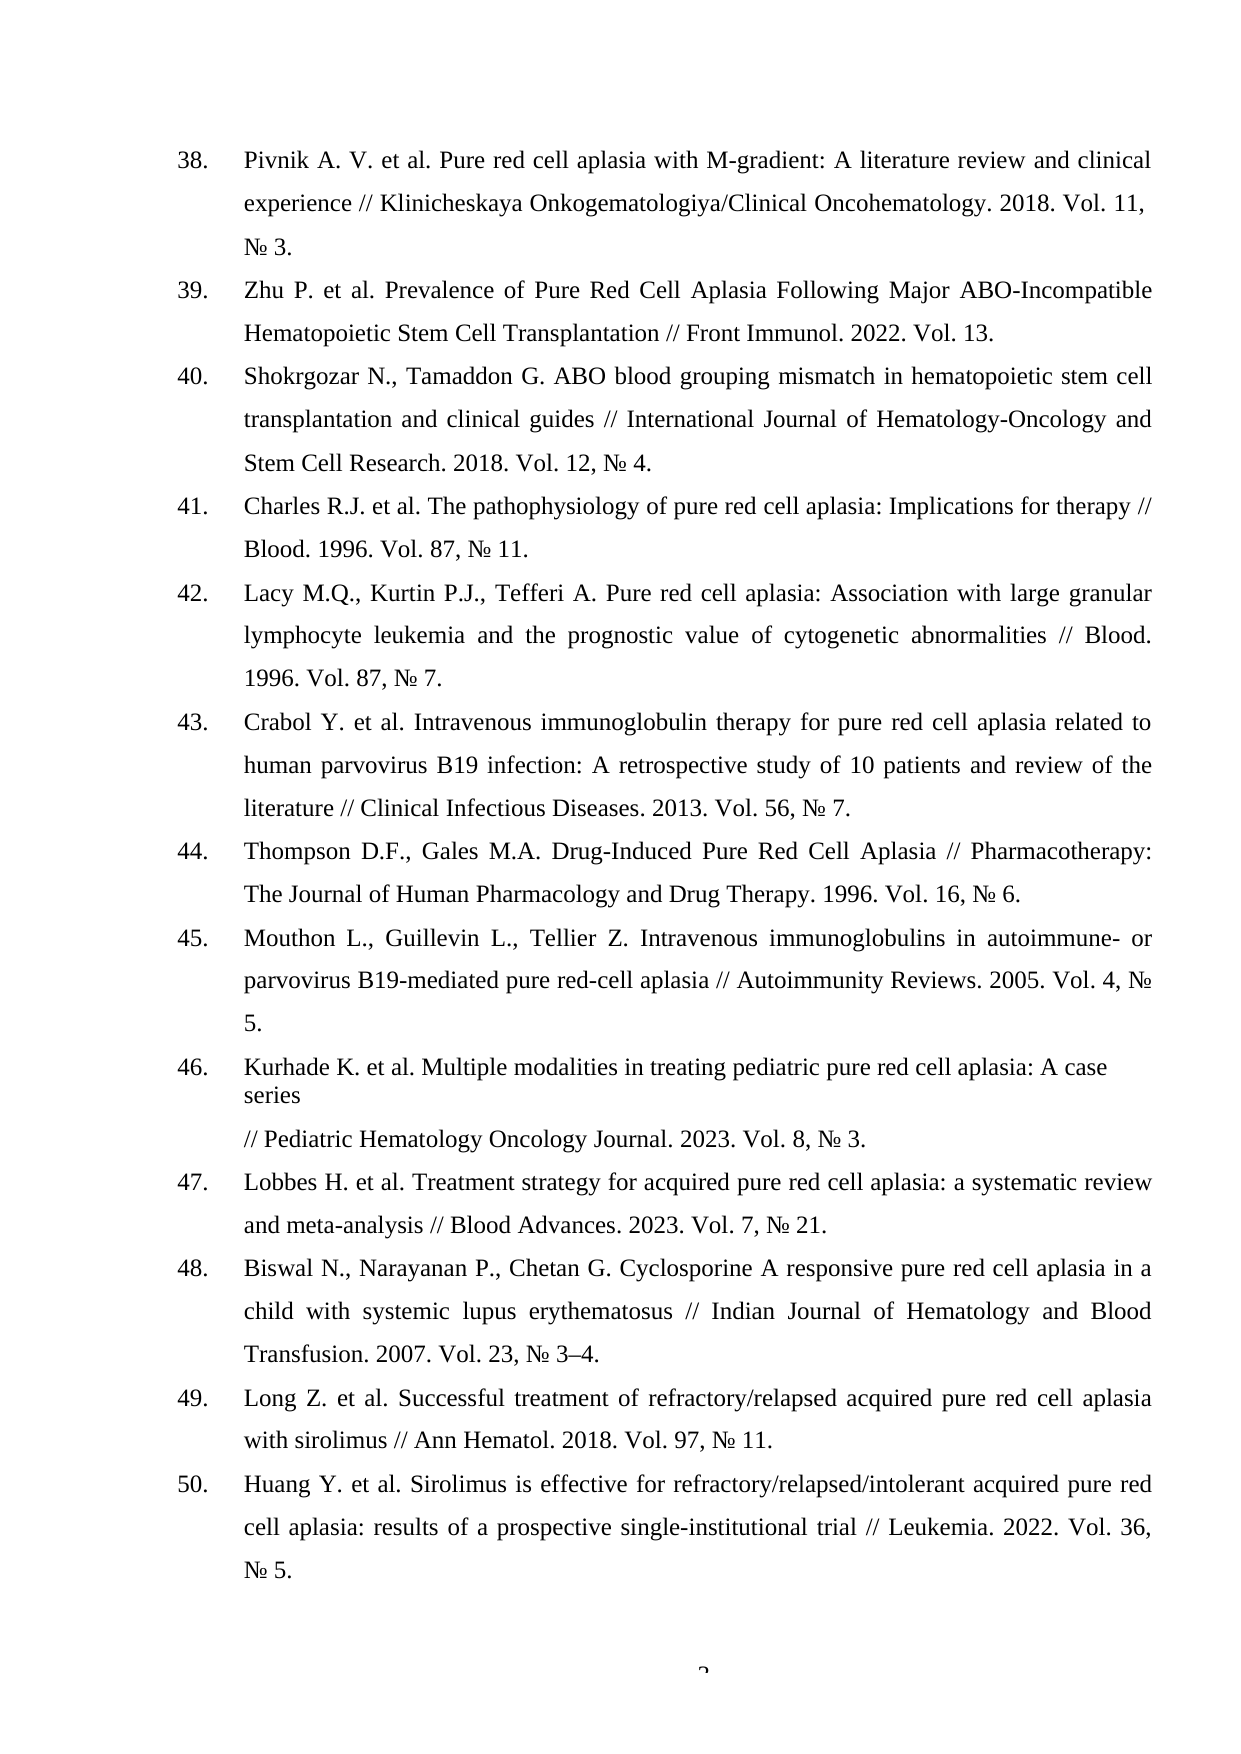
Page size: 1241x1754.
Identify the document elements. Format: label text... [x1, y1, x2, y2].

text // Pediatric Hematology Oncology Journal. 2023. Vol. 8, № 3. [244, 1124, 1163, 1153]
list Charles R.J. et al. The pathophysiology of pure red cell aplasia: Implications for therapy // Blood. 1996. Vol. 87, № 11. [177, 491, 1152, 563]
text № 3. [244, 232, 1163, 261]
list Thompson D.F., Gales M.A. Drug‐Induced Pure Red Cell Aplasia // Pharmacotherapy: The Journal of Human Pharmacology and Drug Therapy. 1996. Vol. 16, № 6. [177, 836, 1152, 908]
list Lobbes H. et al. Treatment strategy for acquired pure red cell aplasia: a systematic review and meta-analysis // Blood Advances. 2023. Vol. 7, № 21. [177, 1167, 1152, 1238]
list Long Z. et al. Successful treatment of refractory/relapsed acquired pure red cell aplasia with sirolimus // Ann Hematol. 2018. Vol. 97, № 11. [177, 1383, 1152, 1454]
list Zhu P. et al. Prevalence of Pure Red Cell Aplasia Following Major ABO-Incompatible Hematopoietic Stem Cell Transplantation // Front Immunol. 2022. Vol. 13. [177, 275, 1152, 347]
list Lacy M.Q., Kurtin P.J., Tefferi A. Pure red cell aplasia: Association with large granular lymphocyte leukemia and the prognostic value of cytogenetic abnormalities // Blood. 1996. Vol. 87, № 7. [177, 578, 1152, 692]
list Crabol Y. et al. Intravenous immunoglobulin therapy for pure red cell aplasia related to human parvovirus B19 infection: A retrospective study of 10 patients and review of the literature // Clinical Infectious Diseases. 2013. Vol. 56, № 7. [177, 707, 1152, 822]
list Huang Y. et al. Sirolimus is effective for refractory/relapsed/intolerant acquired pure red cell aplasia: results of a prospective single-institutional trial // Leukemia. 2022. Vol. 36, № 5. [177, 1469, 1152, 1584]
list Biswal N., Narayanan P., Chetan G. Cyclosporine A responsive pure red cell aplasia in a child with systemic lupus erythematosus // Indian Journal of Hematology and Blood Transfusion. 2007. Vol. 23, № 3–4. [177, 1253, 1152, 1368]
list Kurhade K. et al. Multiple modalities in treating pediatric pure red cell aplasia: A case series [177, 1052, 1163, 1109]
list Pivnik A. V. et al. Pure red cell aplasia with M-gradient: A literature review and clinical experience // Klinicheskaya Onkogematologiya/Clinical Oncohematology. 2018. Vol. 11, [177, 146, 1152, 217]
list Mouthon L., Guillevin L., Tellier Z. Intravenous immunoglobulins in autoimmune- or parvovirus B19-mediated pure red-cell aplasia // Autoimmunity Reviews. 2005. Vol. 4, № 5. [177, 923, 1152, 1037]
list Shokrgozar N., Tamaddon G. ABO blood grouping mismatch in hematopoietic stem cell transplantation and clinical guides // International Journal of Hematology-Oncology and Stem Cell Research. 2018. Vol. 12, № 4. [177, 361, 1152, 476]
